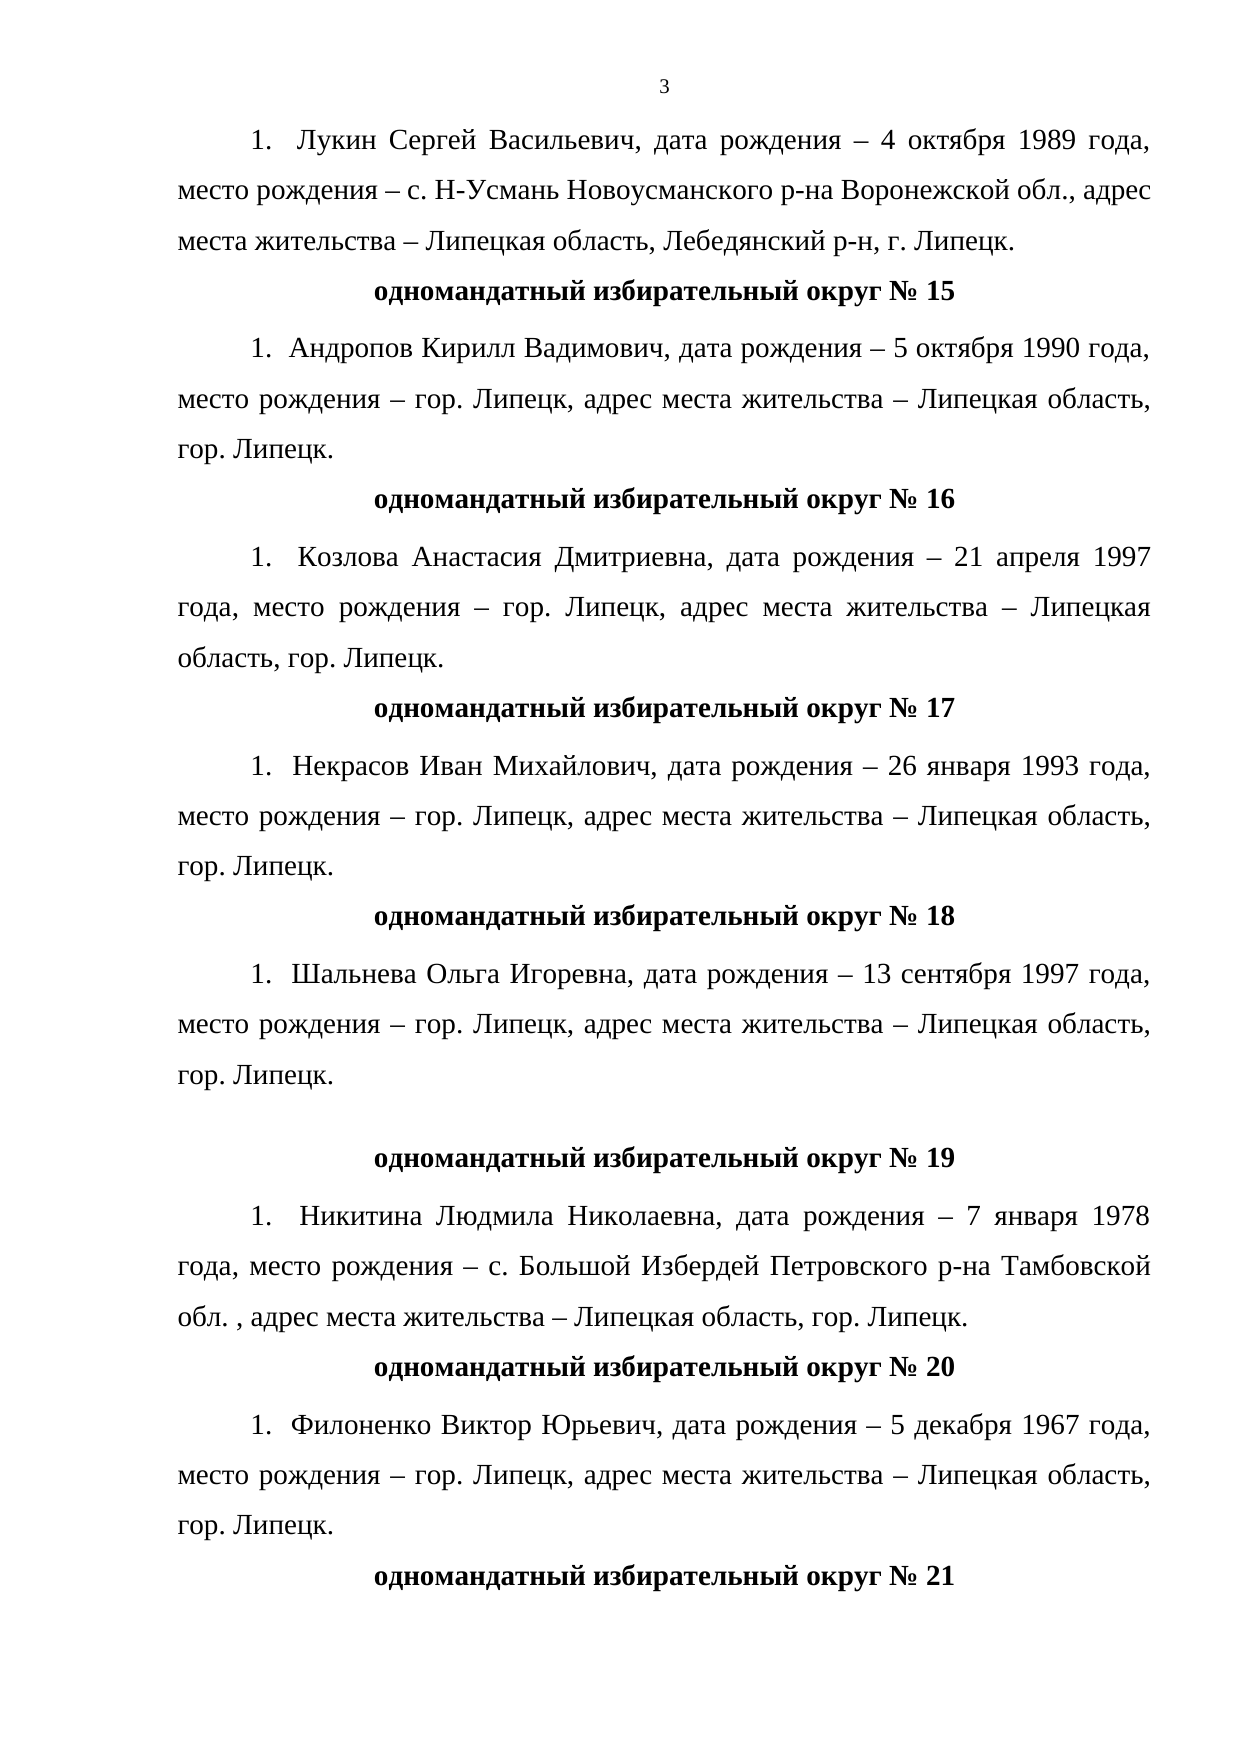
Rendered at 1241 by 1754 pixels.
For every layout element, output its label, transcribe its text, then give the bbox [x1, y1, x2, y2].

text одномандатный избирательный округ № 21 [177, 1558, 1152, 1615]
text 1. Андропов Кирилл Вадимович, дата рождения – 5 октября 1990 года, место рождения – гор. Липецк, адрес места жительства – Липецкая область, гор. Липецк. [177, 331, 1152, 465]
text одномандатный избирательный округ № 20 [177, 1349, 1152, 1407]
text 1. Козлова Анастасия Дмитриевна, дата рождения – 21 апреля 1997 года, место рождения – гор. Липецк, адрес места жительства – Липецкая область, гор. Липецк. [177, 539, 1152, 673]
text одномандатный избирательный округ № 18 [177, 898, 1152, 956]
text 1. Шальнева Ольга Игоревна, дата рождения – 13 сентября 1997 года, место рождения – гор. Липецк, адрес места жительства – Липецкая область, гор. Липецк. [177, 956, 1152, 1090]
text одномандатный избирательный округ № 19 [177, 1141, 1152, 1198]
text одномандатный избирательный округ № 17 [177, 690, 1152, 748]
text 1. Лукин Сергей Васильевич, дата рождения – 4 октября 1989 года, место рождения – с. Н-Усмань Новоусманского р-на Воронежской обл., адрес места жительства – Липецкая область, Лебедянский р-н, г. Липецк. [177, 122, 1152, 256]
text 1. Никитина Людмила Николаевна, дата рождения – 7 января 1978 года, место рождения – с. Большой Избердей Петровского р-на Тамбовской обл. , адрес места жительства – Липецкая область, гор. Липецк. [177, 1198, 1152, 1332]
text одномандатный избирательный округ № 16 [177, 481, 1152, 539]
text 1. Филоненко Виктор Юрьевич, дата рождения – 5 декабря 1967 года, место рождения – гор. Липецк, адрес места жительства – Липецкая область, гор. Липецк. [177, 1407, 1152, 1541]
text 1. Некрасов Иван Михайлович, дата рождения – 26 января 1993 года, место рождения – гор. Липецк, адрес места жительства – Липецкая область, гор. Липецк. [177, 748, 1152, 882]
text одномандатный избирательный округ № 15 [177, 273, 1152, 331]
